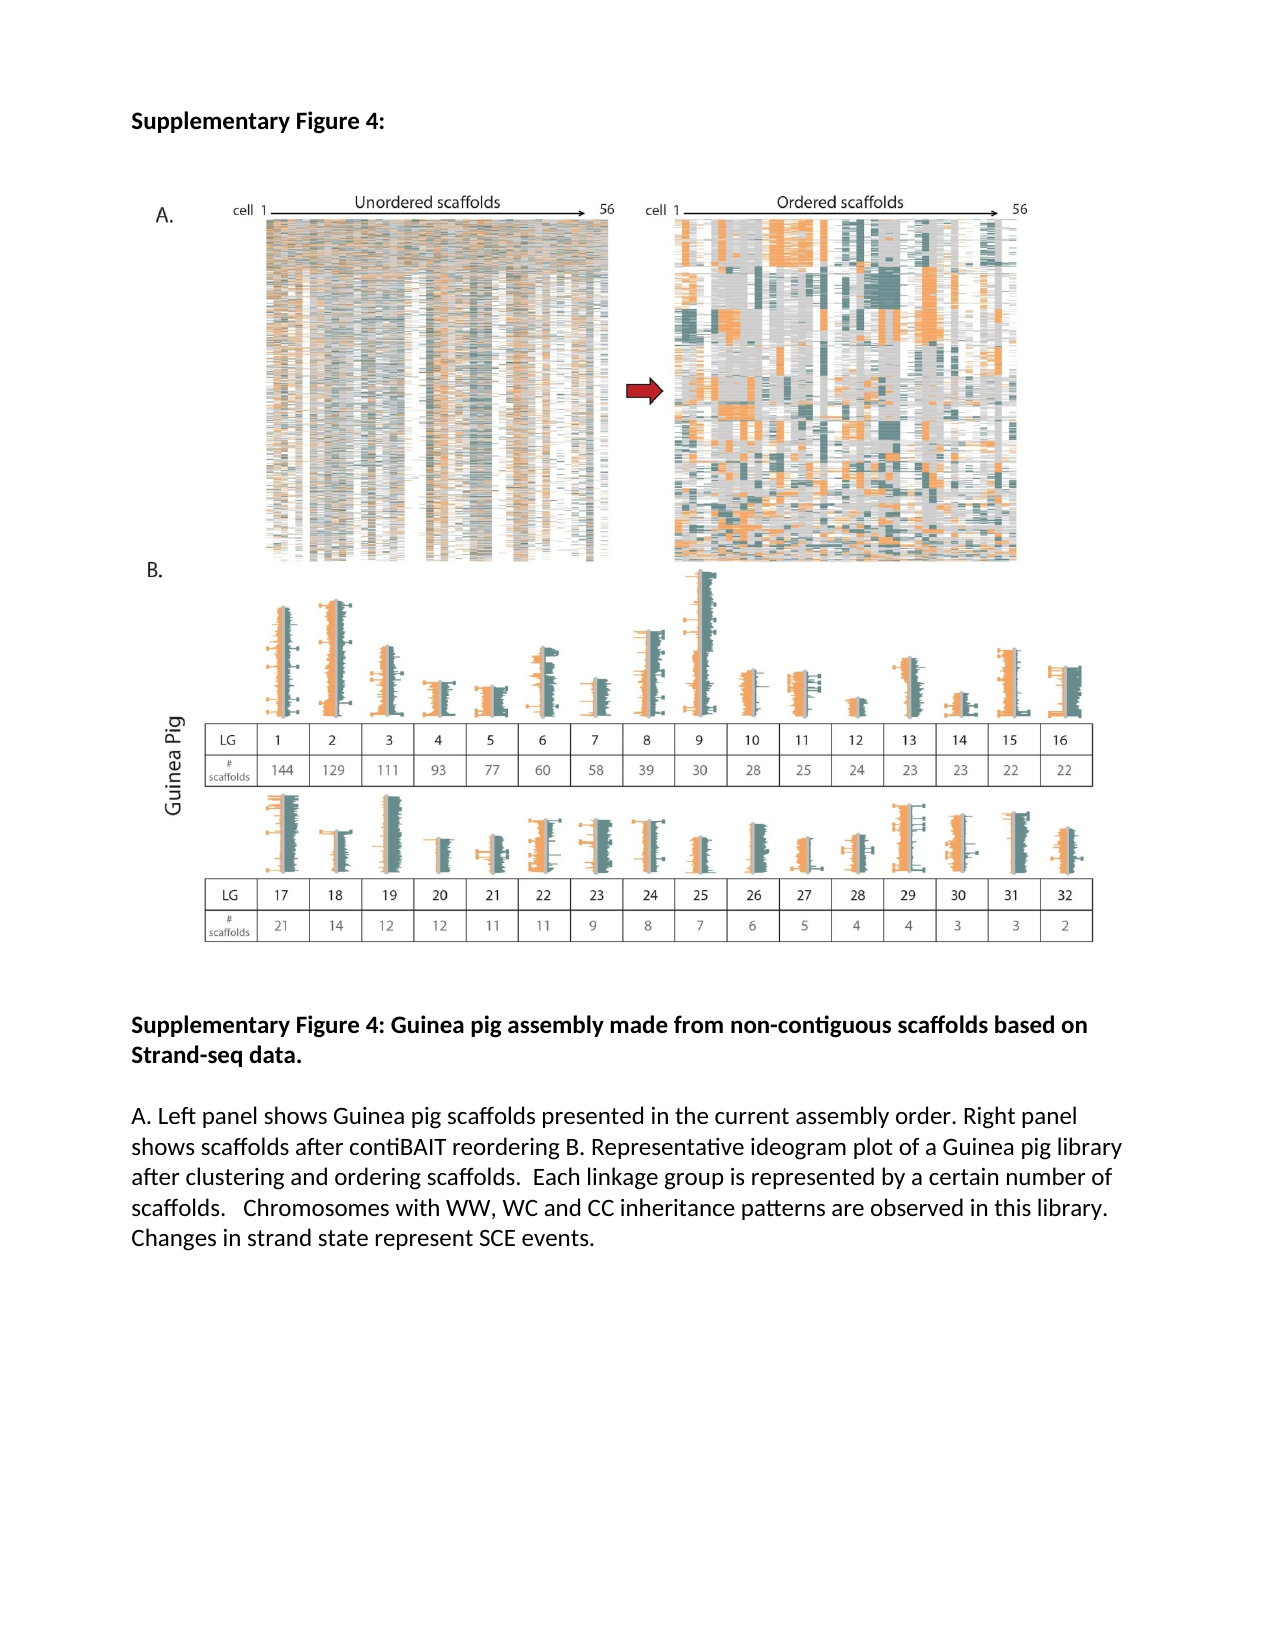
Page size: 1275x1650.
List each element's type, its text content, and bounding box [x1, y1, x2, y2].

text Supplementary Figure 4: [131, 106, 1144, 136]
text A. Left panel shows Guinea pig scaffolds presented in the current assembly order. Right panel shows scaffolds after contiBAIT reordering B. Representative ideogram plot of a Guinea pig library after clustering and ordering scaffolds. Each linkage group is represented by a certain number of scaffolds. Chromosomes with WW, WC and CC inheritance patterns are observed in this library. Changes in strand state represent SCE events. [131, 1100, 1144, 1253]
text Supplementary Figure 4: Guinea pig assembly made from non-contiguous scaffolds based on Strand-seq data. [131, 1009, 1144, 1070]
picture [131, 193, 1107, 952]
